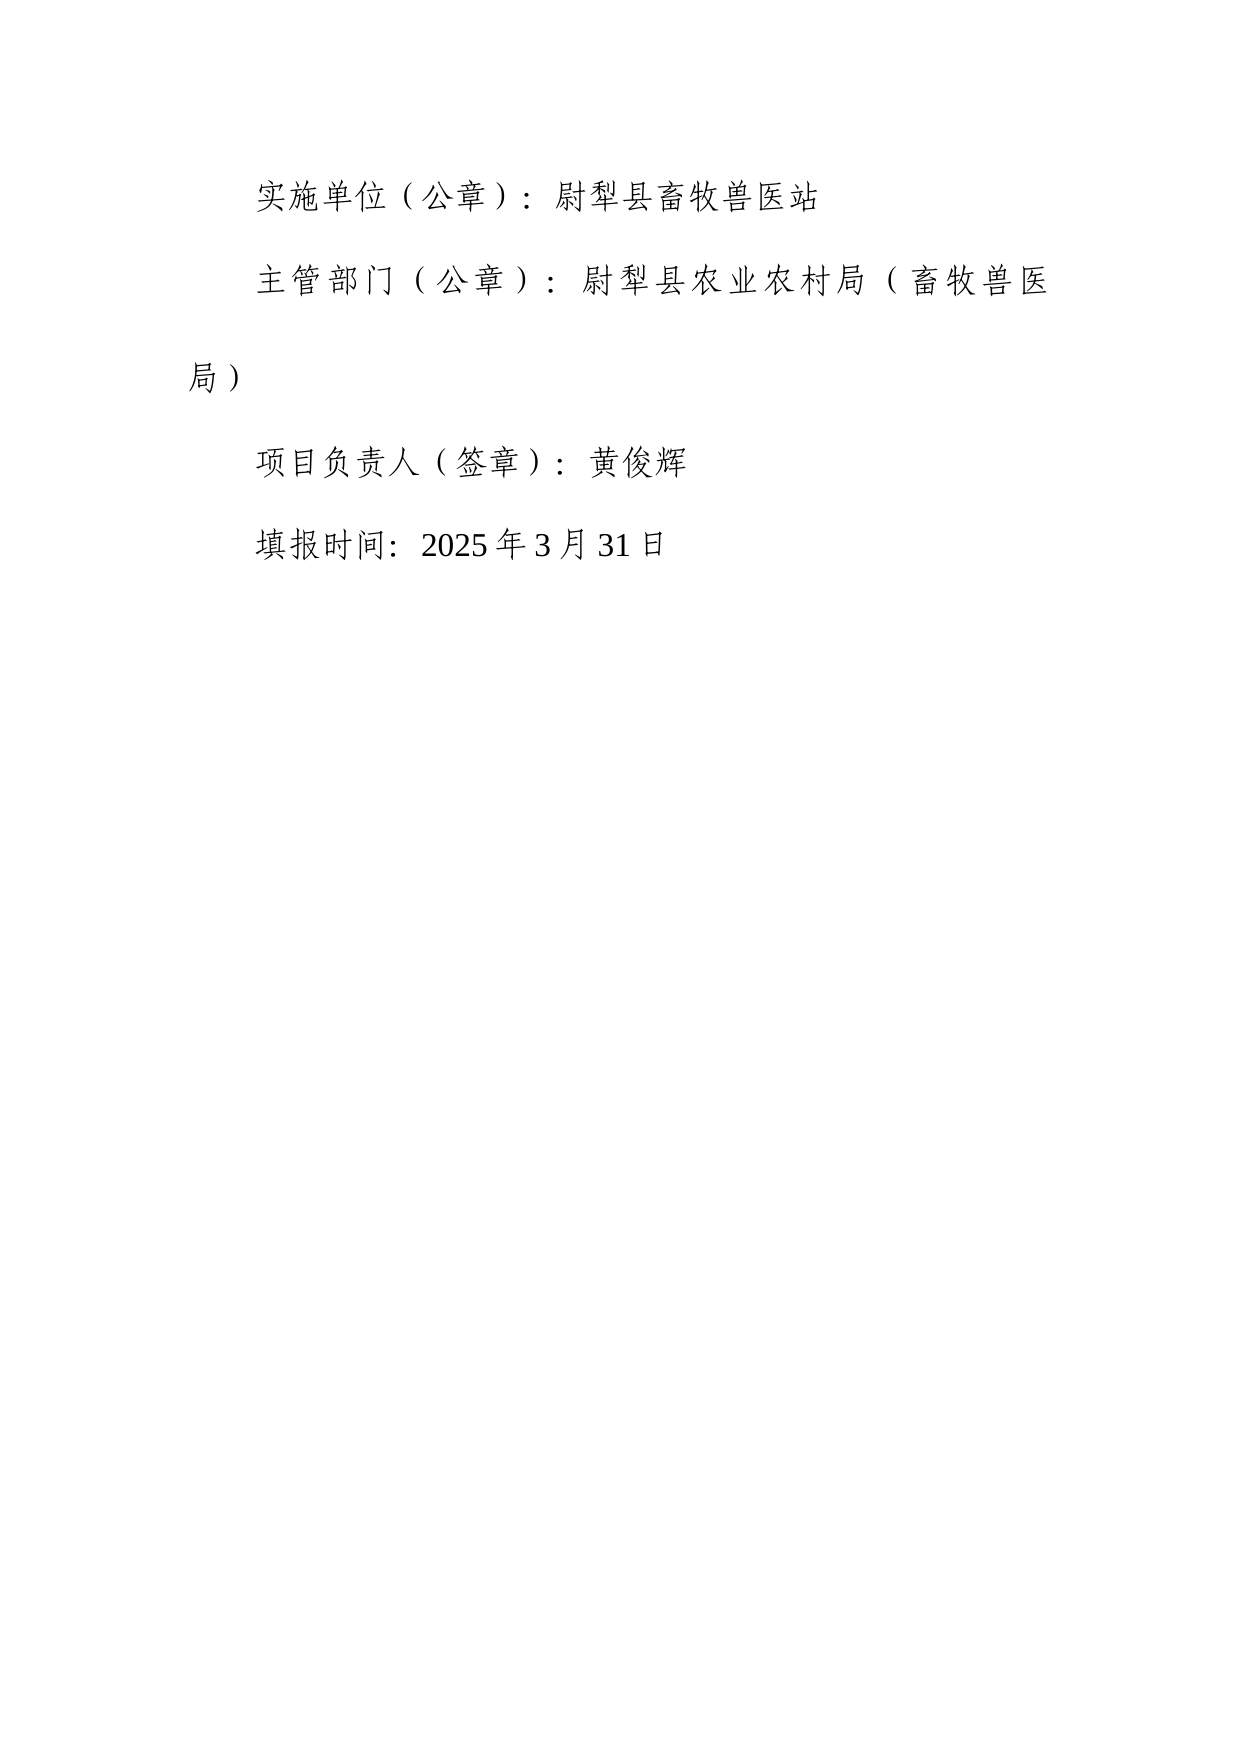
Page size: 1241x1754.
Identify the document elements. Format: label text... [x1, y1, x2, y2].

text 主管部门（公章）：尉犁县农业农村局（畜牧兽医局） [187, 246, 1053, 408]
text 填报时间：2025年3月31日 [187, 511, 1053, 576]
text 项目负责人（签章）：黄俊辉 [187, 427, 1053, 492]
text 实施单位（公章）：尉犁县畜牧兽医站 [187, 162, 1053, 227]
